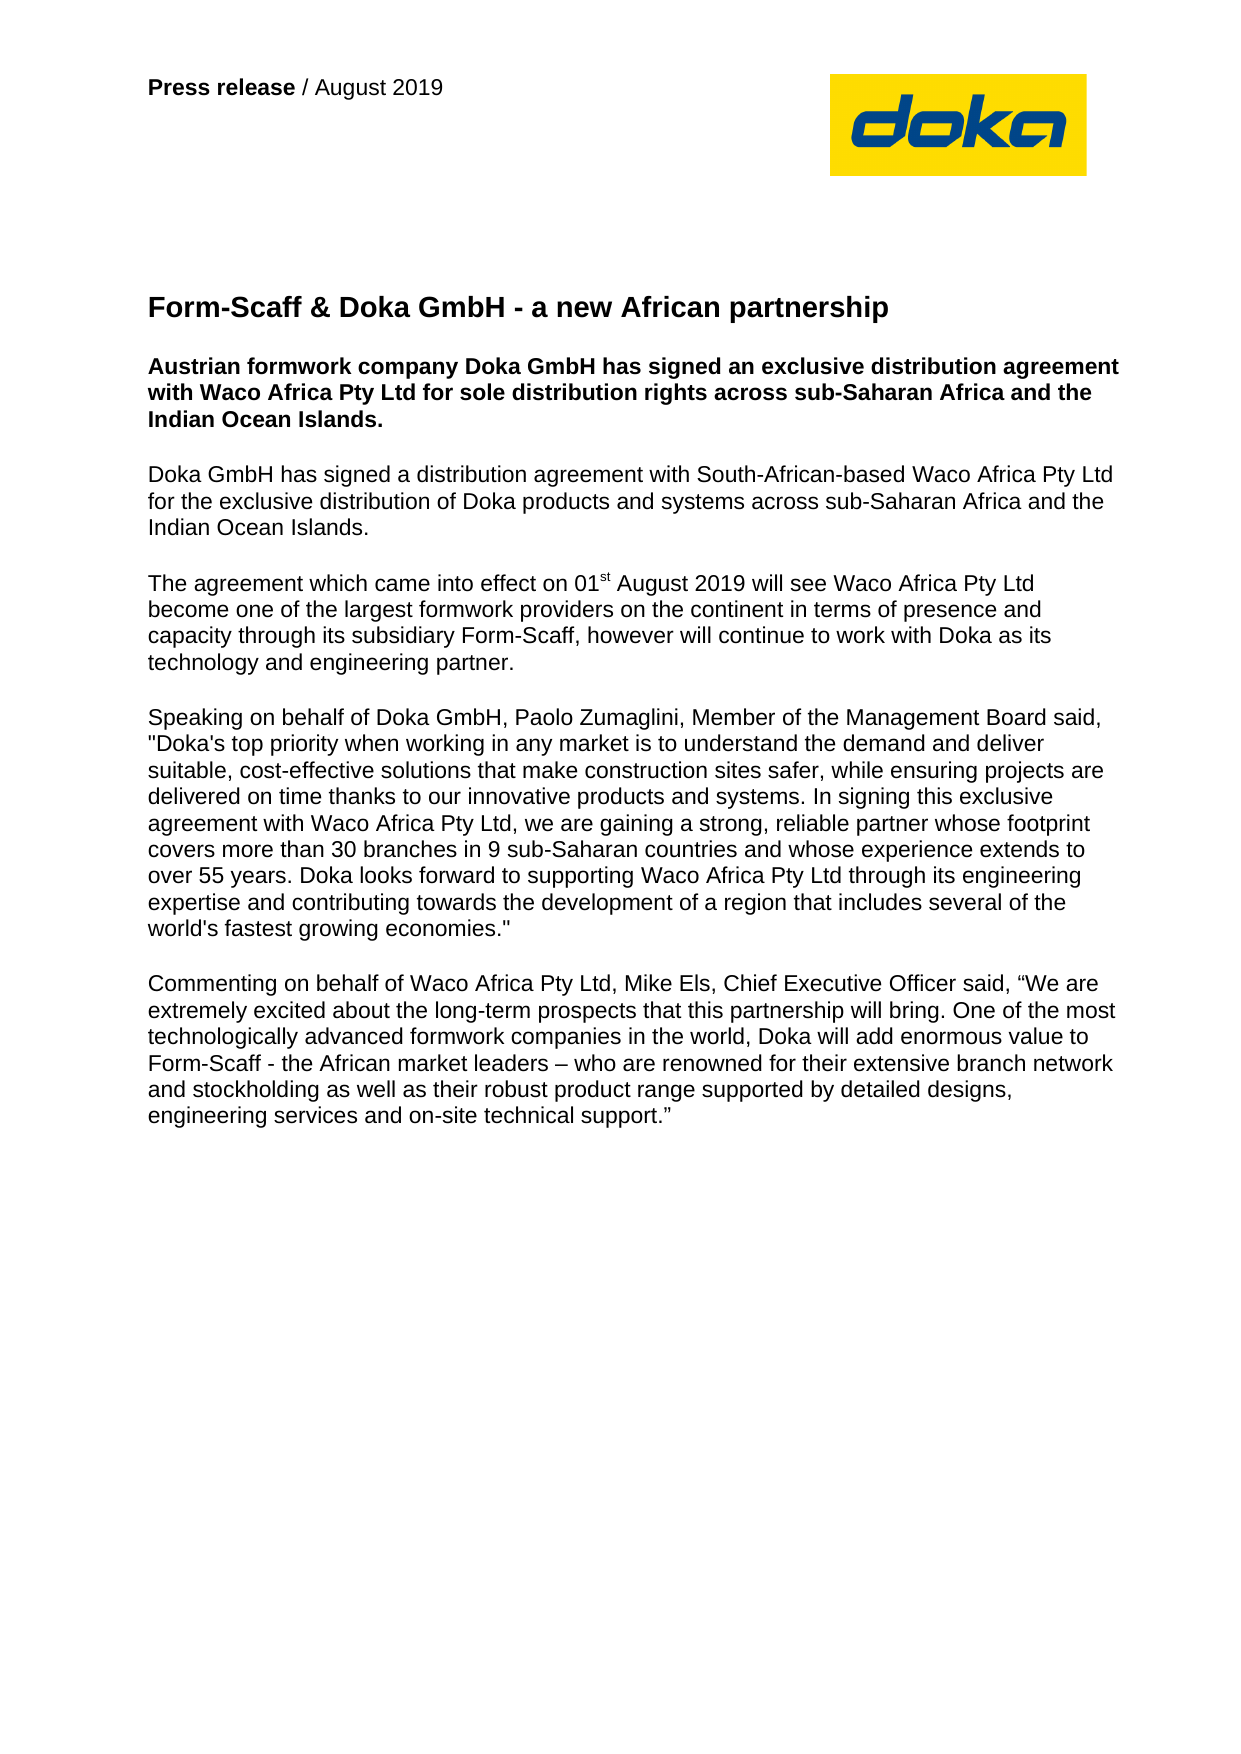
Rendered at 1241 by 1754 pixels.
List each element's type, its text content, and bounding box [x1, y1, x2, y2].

text Speaking on behalf of Doka GmbH, Paolo Zumaglini, Member of the Management Board said, "Doka's top priority when working in any market is to understand the demand and deliver suitable, cost-effective solutions that make construction sites safer, while ensuring projects are delivered on time thanks to our innovative products and systems. In signing this exclusive agreement with Waco Africa Pty Ltd, we are gaining a strong, reliable partner whose footprint covers more than 30 branches in 9 sub-Saharan countries and whose experience extends to over 55 years. Doka looks forward to supporting Waco Africa Pty Ltd through its engineering expertise and contributing towards the development of a region that includes several of the world's fastest growing economies." [148, 704, 1122, 941]
text Commenting on behalf of Waco Africa Pty Ltd, Mike Els, Chief Executive Officer said, “We are extremely excited about the long-term prospects that this partnership will bring. One of the most technologically advanced formwork companies in the world, Doka will add enormous value to Form-Scaff - the African market leaders – who are renowned for their extensive branch network and stockholding as well as their robust product range supported by detailed designs, engineering services and on-site technical support.” [148, 970, 1122, 1128]
text Doka GmbH has signed a distribution agreement with South-African-based Waco Africa Pty Ltd for the exclusive distribution of Doka products and systems across sub-Saharan Africa and the Indian Ocean Islands. [148, 461, 1122, 540]
text Austrian formwork company Doka GmbH has signed an exclusive distribution agreement with Waco Africa Pty Ltd for sole distribution rights across sub-Saharan Africa and the Indian Ocean Islands. [148, 353, 1122, 432]
text The agreement which came into effect on 01st August 2019 will see Waco Africa Pty Ltd become one of the largest formwork providers on the continent in terms of presence and capacity through its subsidiary Form-Scaff, however will continue to work with Doka as its technology and engineering partner. [148, 569, 1122, 675]
text Form-Scaff & Doka GmbH - a new African partnership [148, 290, 1122, 324]
picture [830, 74, 1087, 176]
